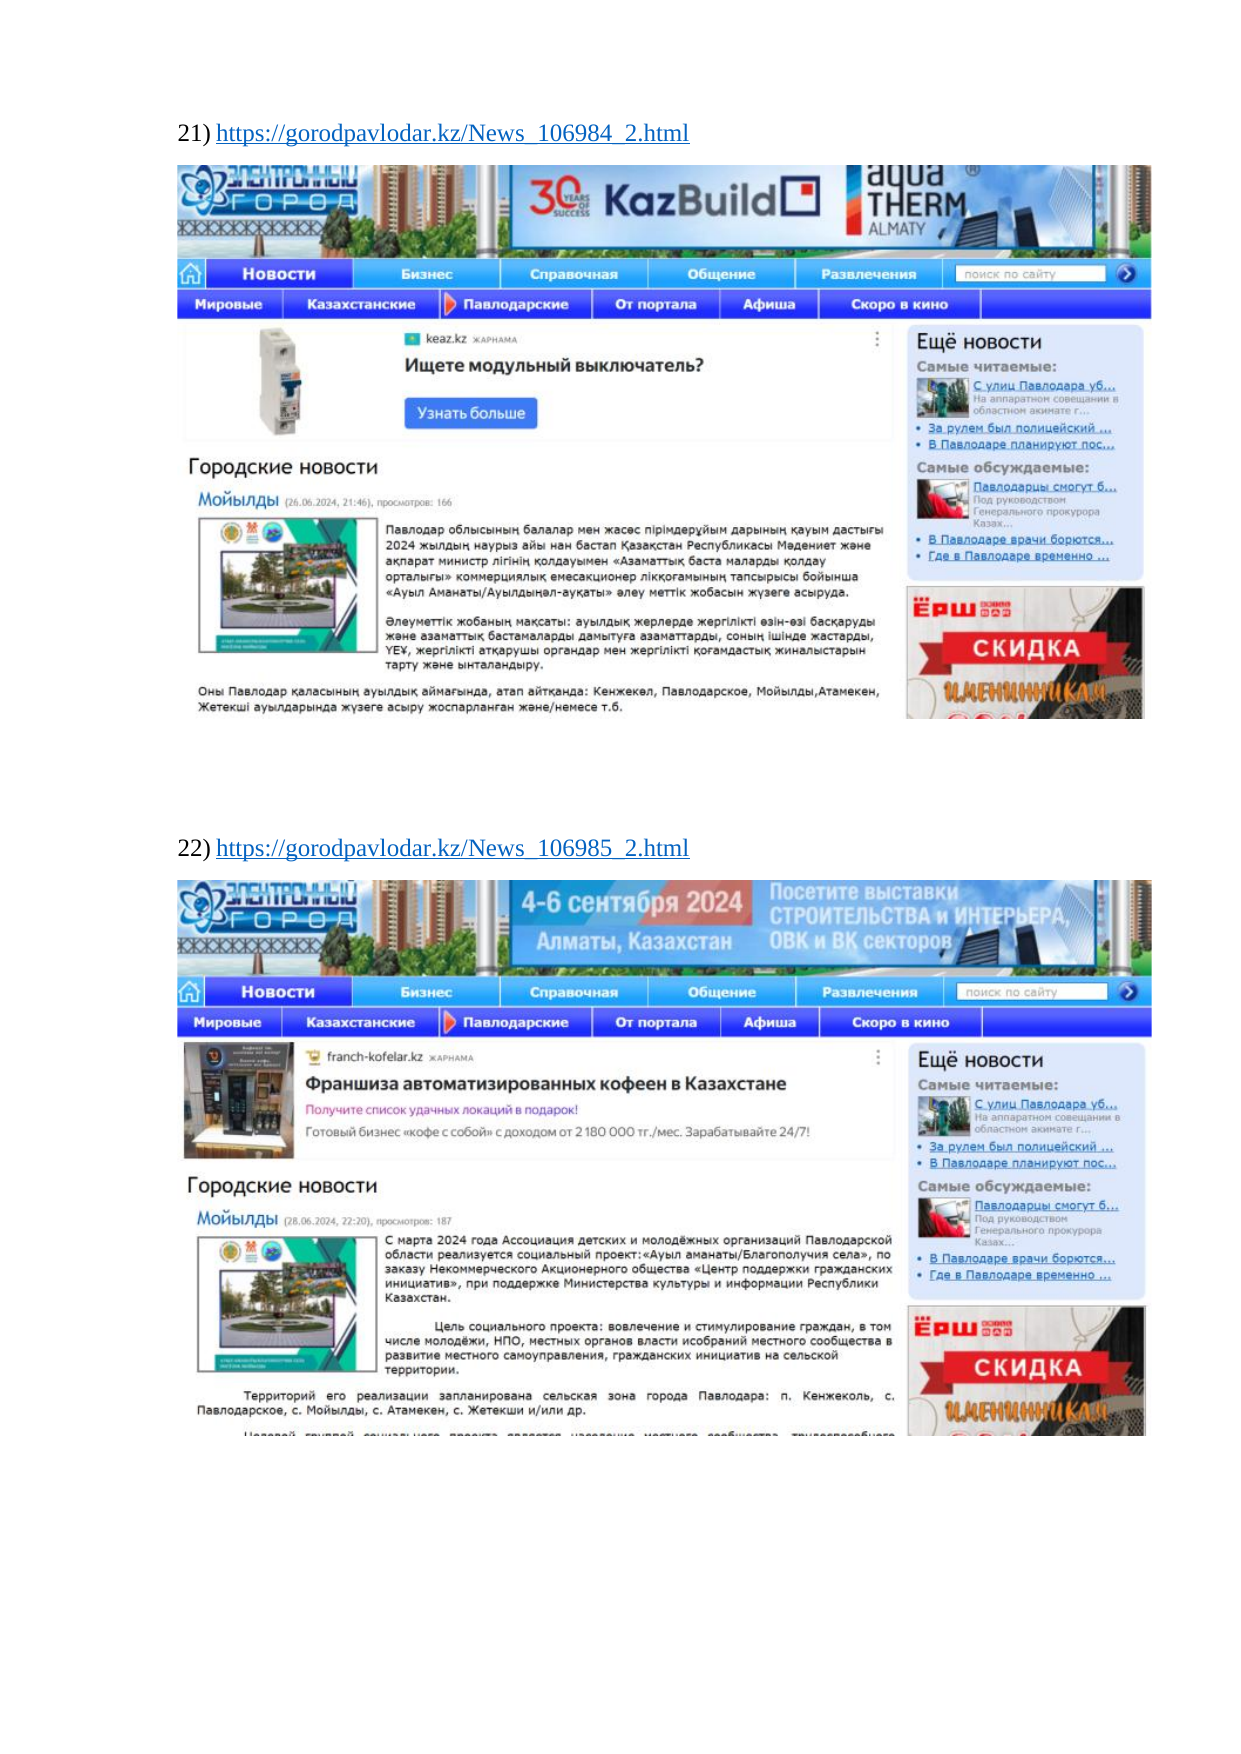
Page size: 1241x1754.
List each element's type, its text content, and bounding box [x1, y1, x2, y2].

text 22) https://gorodpavlodar.kz/News_106985_2.html [177, 833, 1152, 862]
picture [177, 880, 1152, 1436]
text 21) https://gorodpavlodar.kz/News_106984_2.html [177, 118, 1152, 147]
picture [177, 165, 1152, 719]
